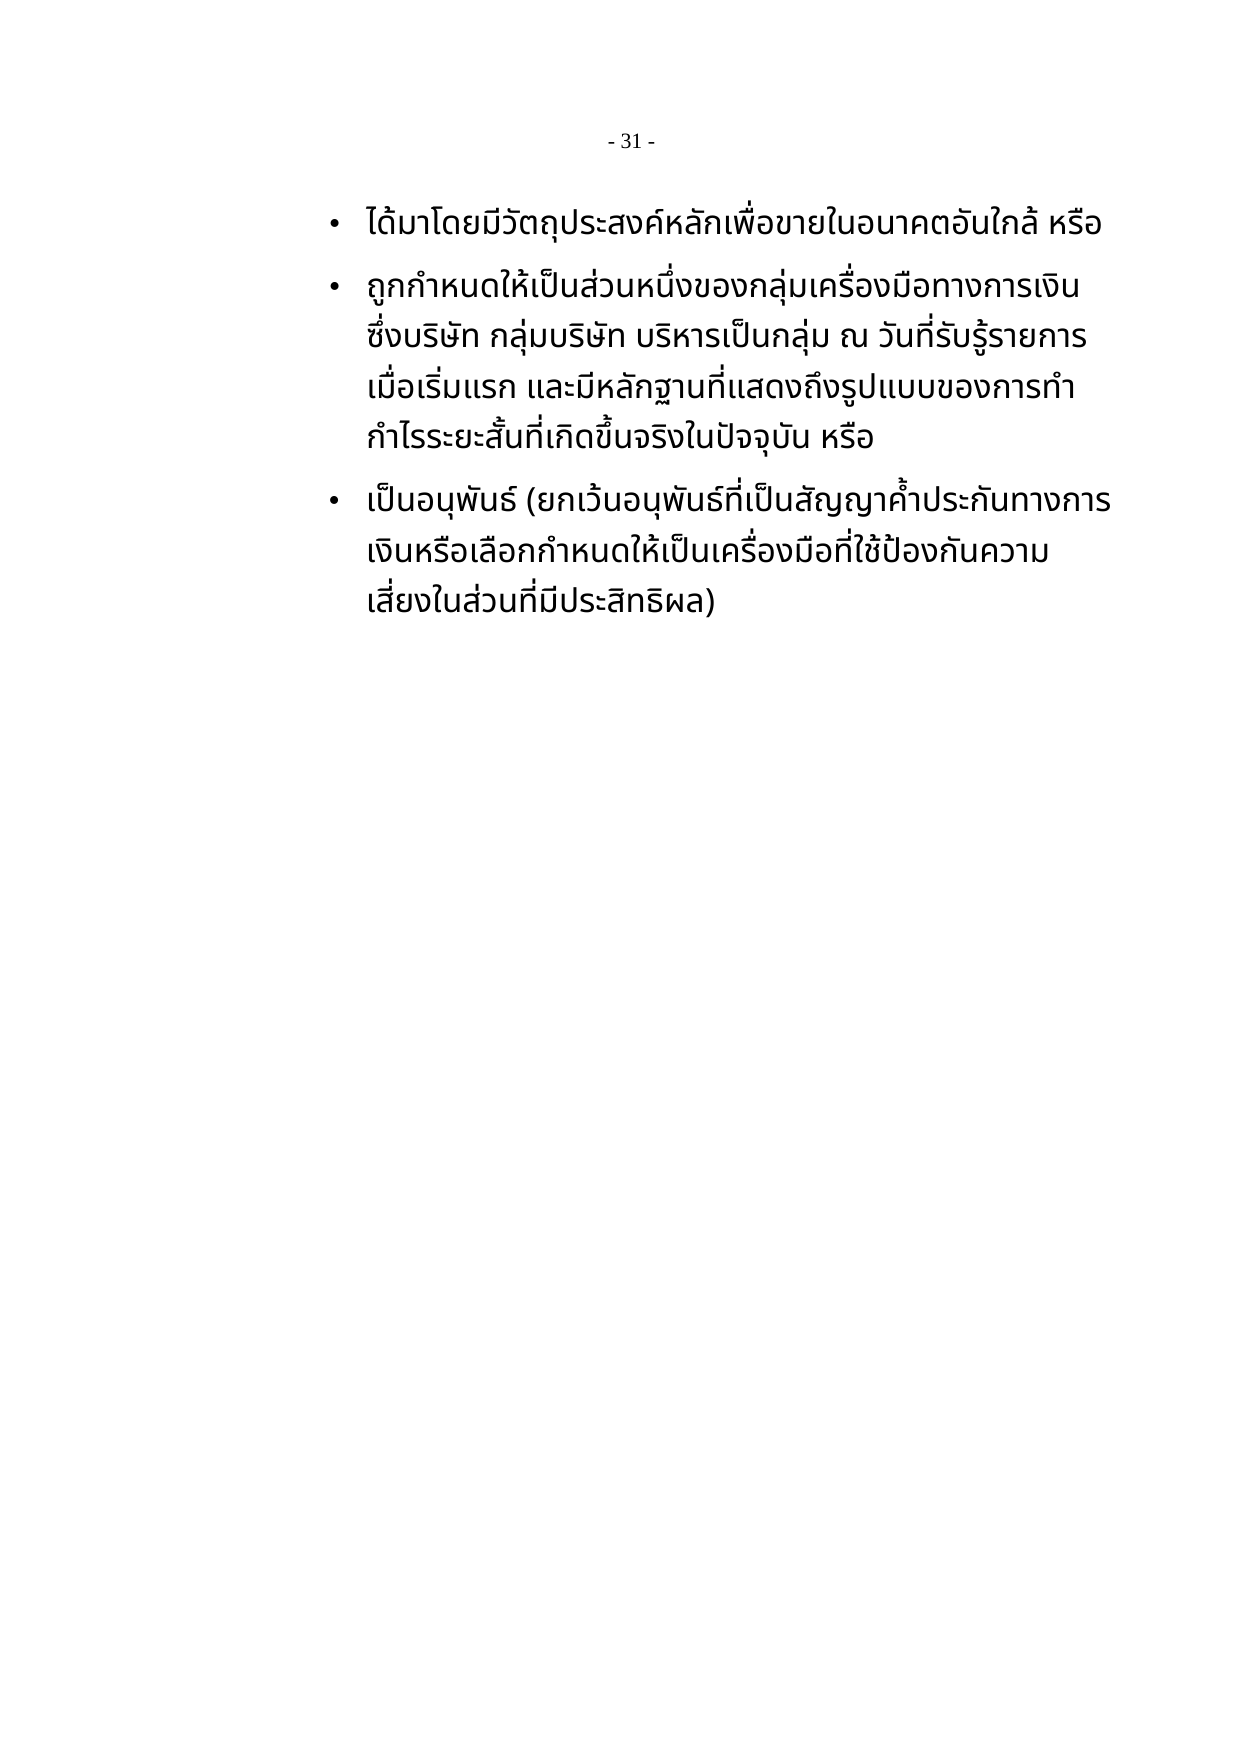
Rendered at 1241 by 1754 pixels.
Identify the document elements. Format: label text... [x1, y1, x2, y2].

list ได้มาโดยมีวัตถุประสงค์หลักเพื่อขายในอนาคตอันใกล้ หรือ [328, 199, 1113, 249]
list เป็นอนุพันธ์ (ยกเว้นอนุพันธ์ที่เป็นสัญญาค้ำประกันทางการเงินหรือเลือกกำหนดให้เป็นเครื่องมือที่ใช้ป้องกันความเสี่ยงในส่วนที่มีประสิทธิผล) [328, 476, 1113, 628]
list ถูกกำหนดให้เป็นส่วนหนึ่งของกลุ่มเครื่องมือทางการเงินซึ่งบริษัท กลุ่มบริษัท บริหารเป็นกลุ่ม ณ วันที่รับรู้รายการเมื่อเริ่มแรก และมีหลักฐานที่แสดงถึงรูปแบบของการทำกำไรระยะสั้นที่เกิดขึ้นจริงในปัจจุบัน หรือ [328, 262, 1113, 463]
